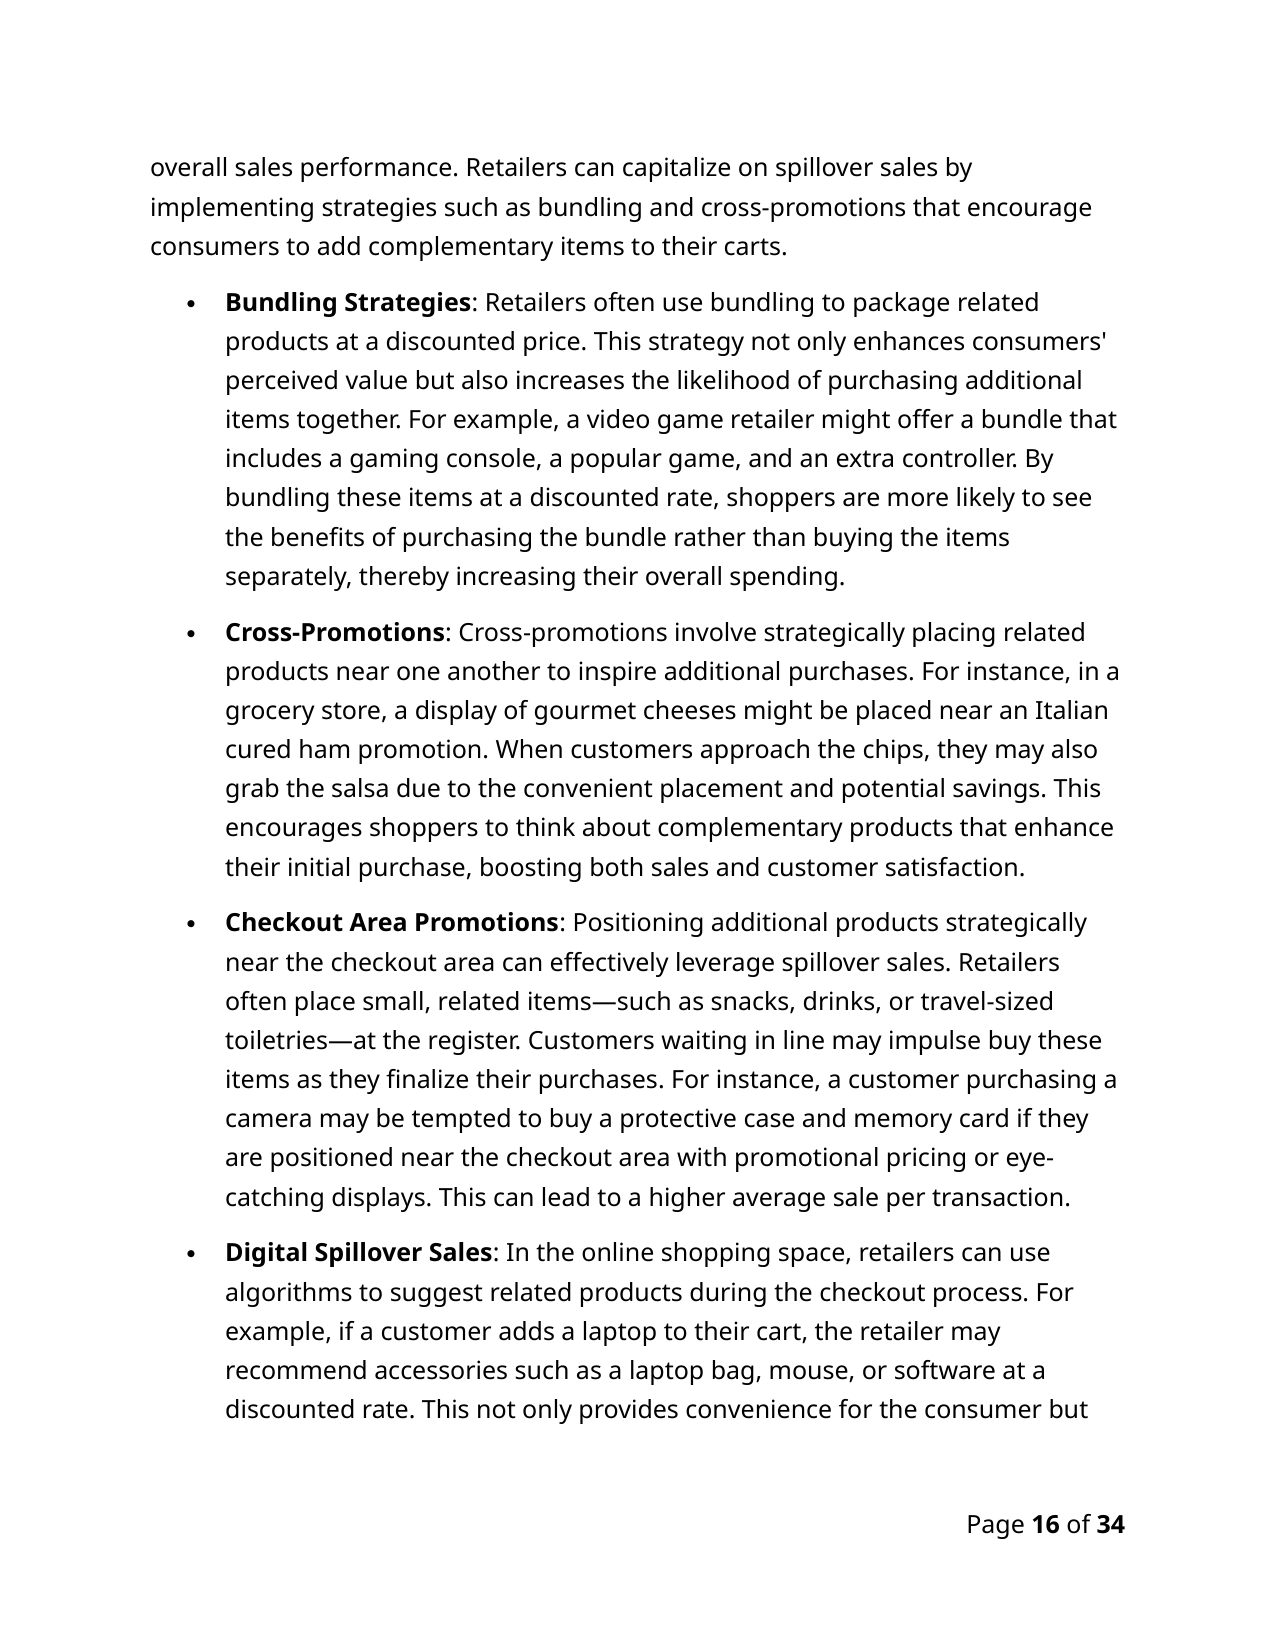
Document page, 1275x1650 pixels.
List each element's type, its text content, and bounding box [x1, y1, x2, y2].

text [150, 150, 1125, 262]
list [187, 1235, 1125, 1426]
list Bundling Strategies: Retailers often use bundling to package related products at a discounted price. This strategy not only enhances consumers' perceived value but also increases the likelihood of purchasing additional items together. For example, a video game retailer might offer a bundle that includes a gaming console, a popular game, and an extra controller. By bundling these items at a discounted rate, shoppers are more likely to see the benefits of purchasing the bundle rather than buying the items separately, thereby increasing their overall spending. [187, 284, 1125, 592]
list Checkout Area Promotions: Positioning additional products strategically near the checkout area can effectively leverage spillover sales. Retailers often place small, related items—such as snacks, drinks, or travel-sized toiletries—at the register. Customers waiting in line may impulse buy these items as they finalize their purchases. For instance, a customer purchasing a camera may be tempted to buy a protective case and memory card if they are positioned near the checkout area with promotional pricing or eye-catching displays. This can lead to a higher average sale per transaction. [187, 905, 1125, 1213]
list Cross-Promotions: Cross-promotions involve strategically placing related products near one another to inspire additional purchases. For instance, in a grocery store, a display of gourmet cheeses might be placed near an Italian cured ham promotion. When customers approach the chips, they may also grab the salsa due to the convenient placement and potential savings. This encourages shoppers to think about complementary products that enhance their initial purchase, boosting both sales and customer satisfaction. [187, 614, 1125, 883]
